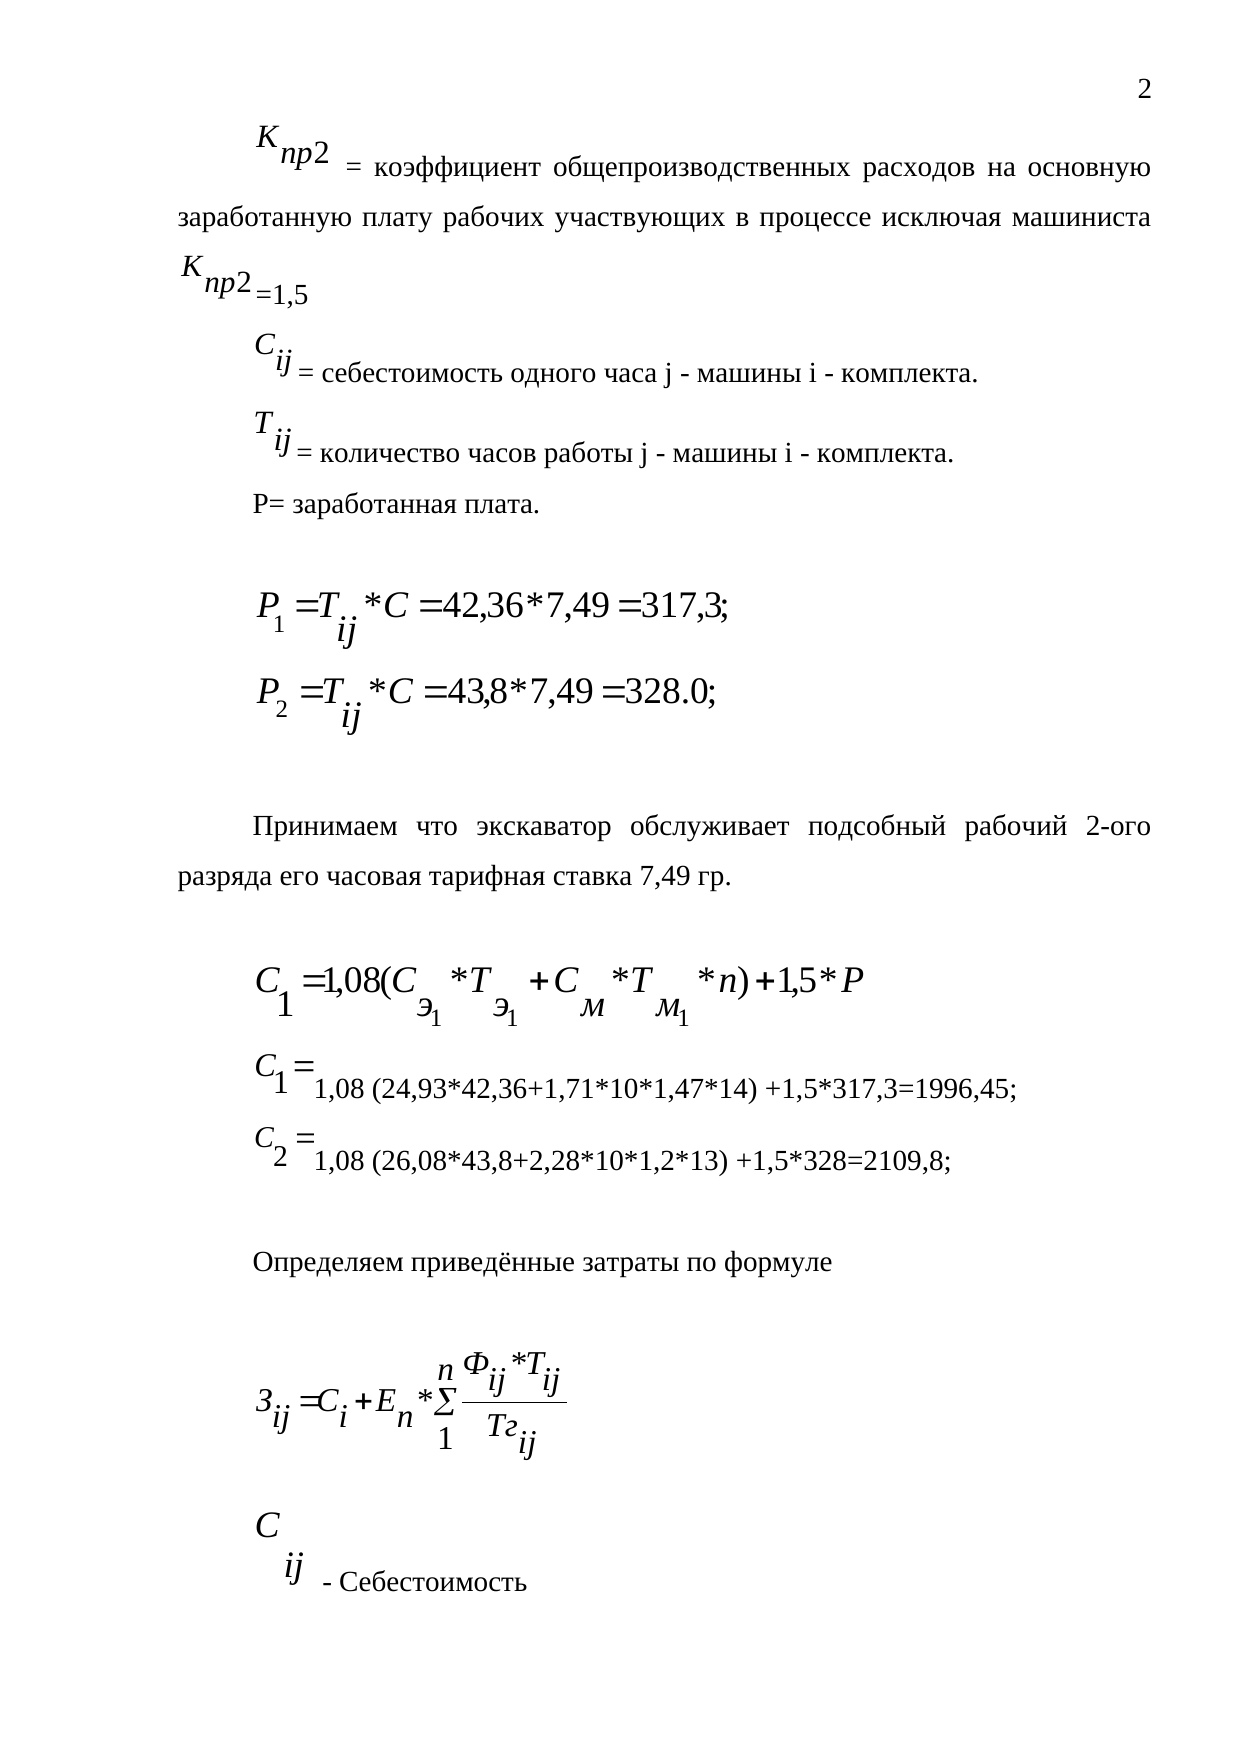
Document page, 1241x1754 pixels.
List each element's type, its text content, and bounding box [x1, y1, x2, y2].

text = себестоимость одного часа j - машины i - комплекта. [177, 327, 1152, 388]
text 1,08 (24,93*42,36+1,71*10*1,47*14) +1,5*317,3=1996,45; [177, 1047, 1152, 1105]
text Определяем приведённые затраты по формуле [177, 1244, 1152, 1277]
text Принимаем что экскаватор обслуживает подсобный рабочий 2-ого разряда его часовая тарифная ставка 7,49 гр. [177, 808, 1152, 892]
text = количество часов работы j - машины i - комплекта. [177, 405, 1152, 469]
text - Себестоимость [177, 1483, 1152, 1597]
text Р= заработанная плата. [177, 486, 1152, 519]
text 1,08 (26,08*43,8+2,28*10*1,2*13) +1,5*328=2109,8; [177, 1122, 1152, 1177]
